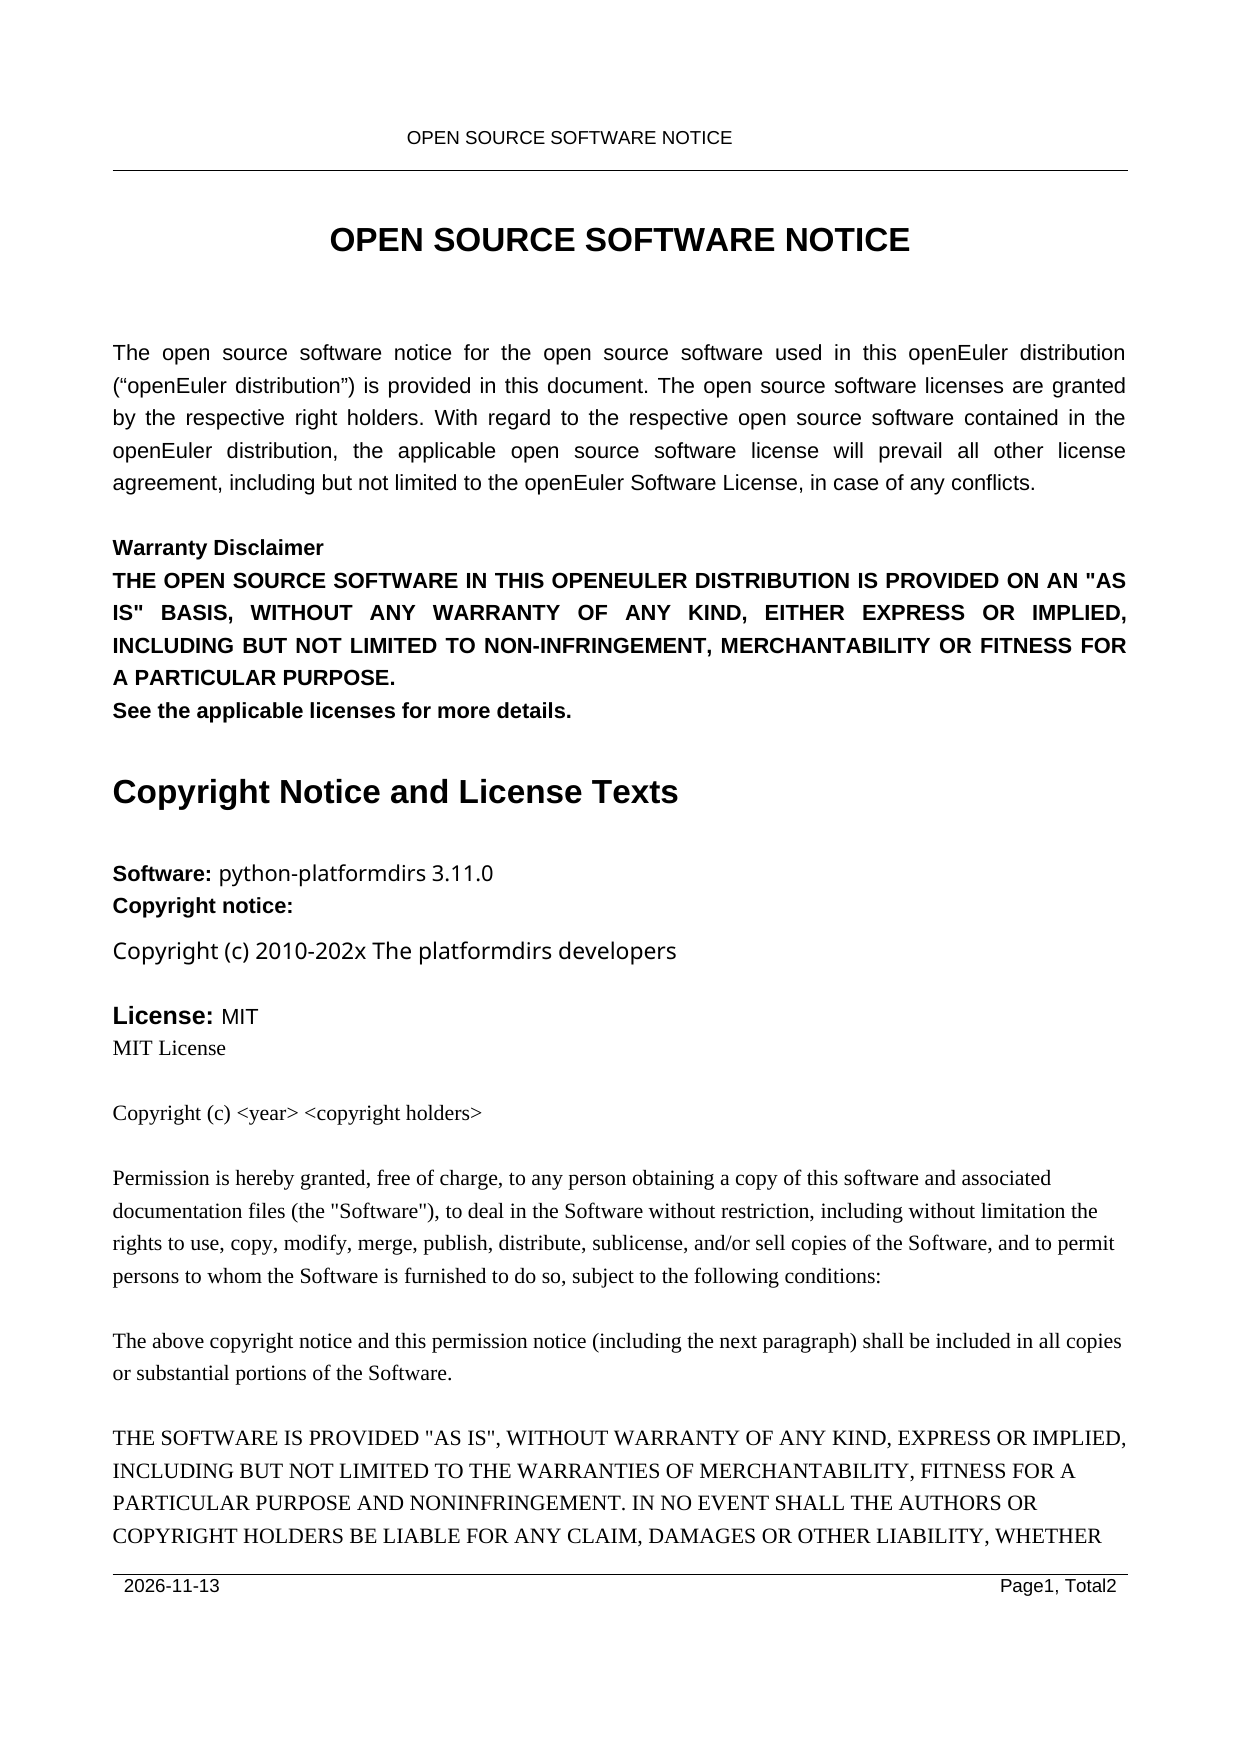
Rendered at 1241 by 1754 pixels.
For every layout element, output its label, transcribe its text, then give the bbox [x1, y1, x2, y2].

text Copyright Notice and License Texts [112, 759, 1128, 824]
text The open source software notice for the open source software used in this openEuler distribution (“openEuler distribution”) is provided in this document. The open source software licenses are granted by the respective right holders. With regard to the respective open source software contained in the openEuler distribution, the applicable open source software license will prevail all other license agreement, including but not limited to the openEuler Software License, in case of any conflicts. [112, 336, 1128, 499]
text License: MIT [112, 999, 1128, 1031]
text OPEN SOURCE SOFTWARE NOTICE [112, 206, 1128, 271]
text THE OPEN SOURCE SOFTWARE IN THIS OPENEULER DISTRIBUTION IS PROVIDED ON AN "AS IS" BASIS, WITHOUT ANY WARRANTY OF ANY KIND, EITHER EXPRESS OR IMPLIED, INCLUDING BUT NOT LIMITED TO NON-INFRINGEMENT, MERCHANTABILITY OR FITNESS FOR A PARTICULAR PURPOSE. See the applicable licenses for more details. [112, 564, 1128, 726]
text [112, 1031, 1128, 1551]
title Software: python-platformdirs 3.11.0 [112, 856, 1128, 889]
text Copyright (c) 2010-202x The platformdirs developers [112, 934, 1128, 999]
text Copyright notice: [112, 889, 1128, 921]
text Warranty Disclaimer [112, 531, 1128, 564]
